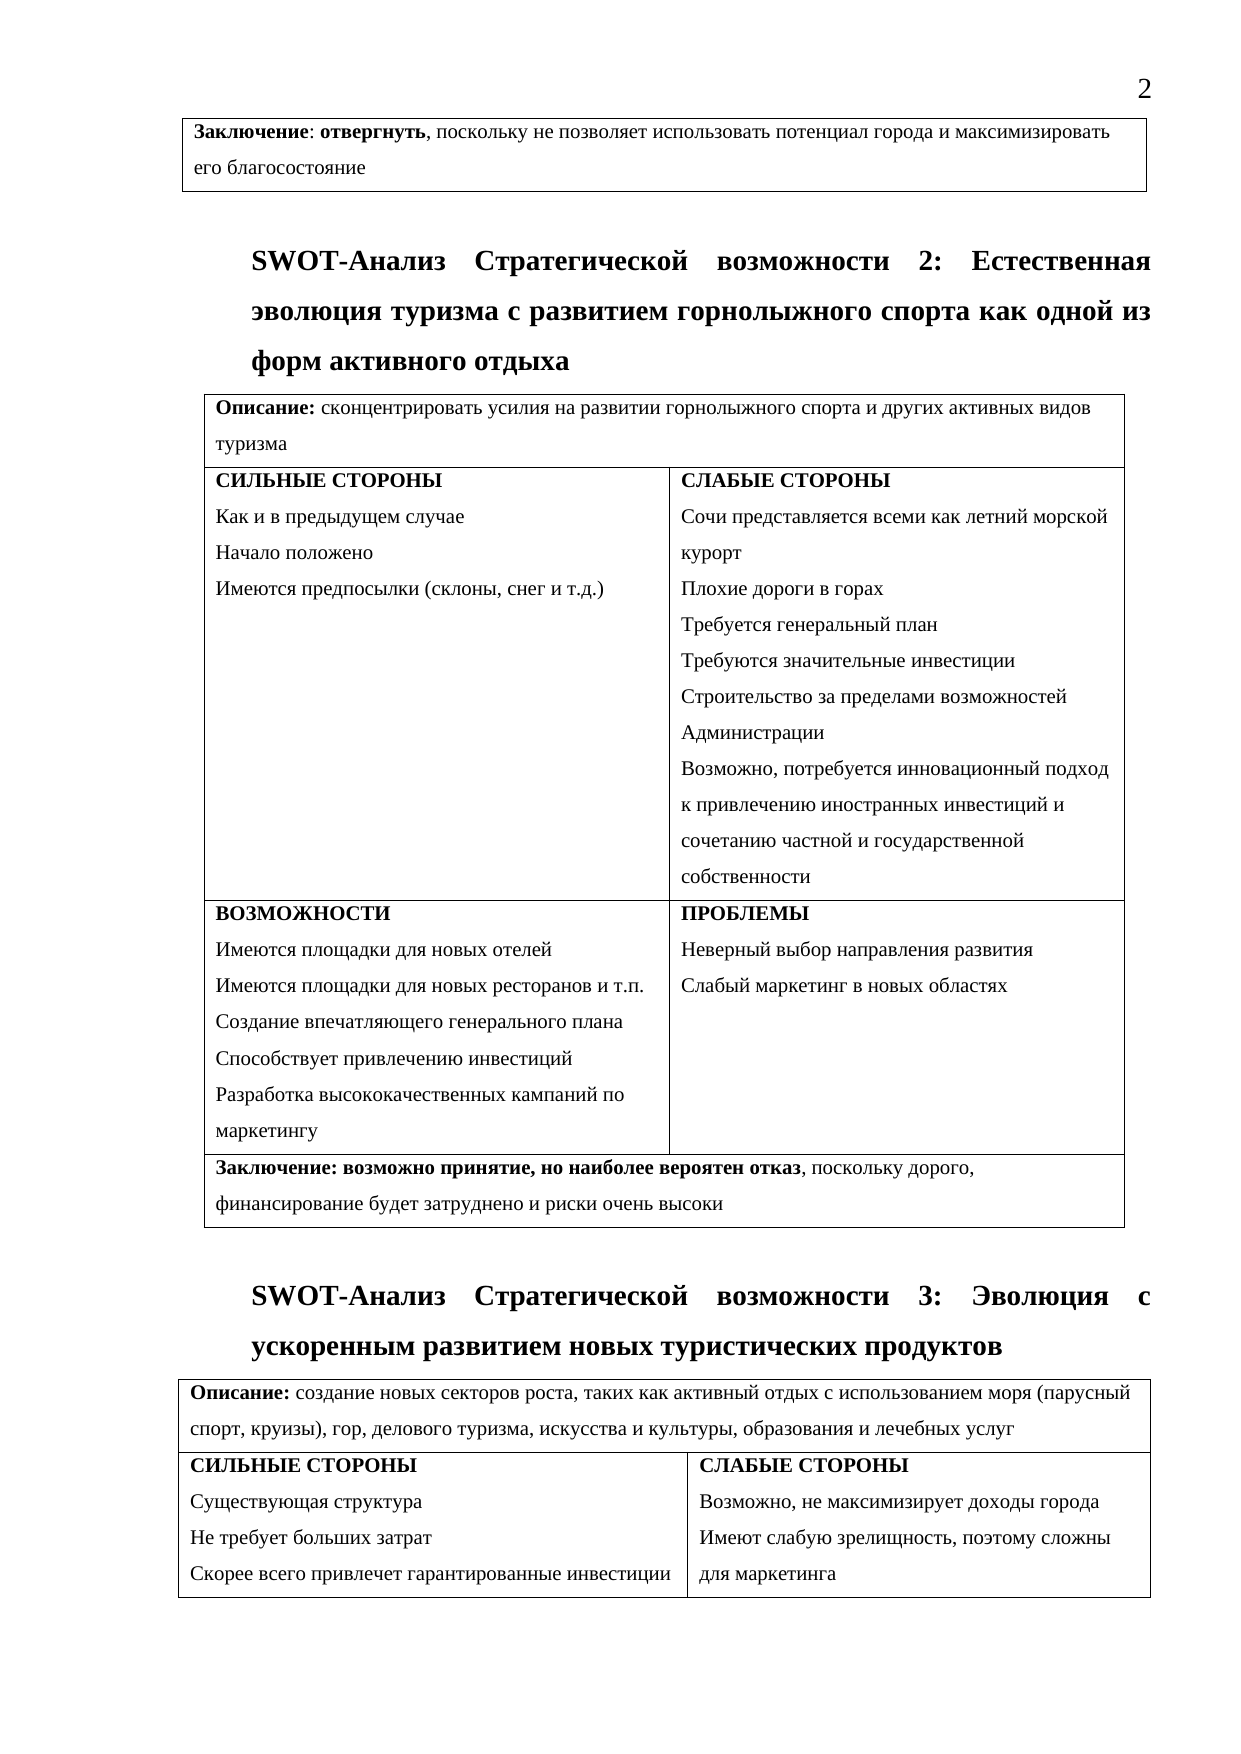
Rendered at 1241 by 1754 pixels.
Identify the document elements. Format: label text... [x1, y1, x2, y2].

table_header Описание: создание новых секторов роста, таких как активный отдых с использованием моря (парусный спорт, круизы), гор, делового туризма, искусства и культуры, образования и лечебных услуг [179, 1380, 1150, 1452]
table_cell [179, 1453, 687, 1597]
text SWOT-Анализ Стратегической возможности 2: Естественная эволюция туризма с развитием горнолыжного спорта как одной из форм активного отдыха [251, 243, 1152, 377]
table_cell СЛАБЫЕ СТОРОНЫ Сочи представляется всеми как летний морской курорт Плохие дороги в горах Требуется генеральный план Требуются значительные инвестиции Строительство за пределами возможностей Администрации Возможно, потребуется инновационный подход к привлечению иностранных инвестиций и сочетанию частной и государственной собственности [670, 468, 1124, 900]
table_cell Сильные стороны Как и в предыдущем случае Начало положено Имеются предпосылки (склоны, снег и т.д.) [205, 468, 669, 900]
table_cell Заключение: отвергнуть, поскольку не позволяет использовать потенциал города и максимизировать его благосостояние [183, 119, 1146, 191]
table_header Описание: сконцентрировать усилия на развитии горнолыжного спорта и других активных видов туризма [205, 395, 1124, 467]
table_cell ПРОБЛЕМЫ Неверный выбор направления развития Слабый маркетинг в новых областях [670, 901, 1124, 1153]
table_cell Заключение: возможно принятие, но наиболее вероятен отказ, поскольку дорого, финансирование будет затруднено и риски очень высоки [205, 1155, 1124, 1227]
text SWOT-Анализ Стратегической возможности 3: Эволюция с ускоренным развитием новых туристических продуктов [251, 1278, 1152, 1362]
table_cell ВОЗМОЖНОСТИ Имеются площадки для новых отелей Имеются площадки для новых ресторанов и т.п. Создание впечатляющего генерального плана Способствует привлечению инвестиций Разработка высококачественных кампаний по маркетингу [205, 901, 669, 1153]
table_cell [688, 1453, 1150, 1597]
